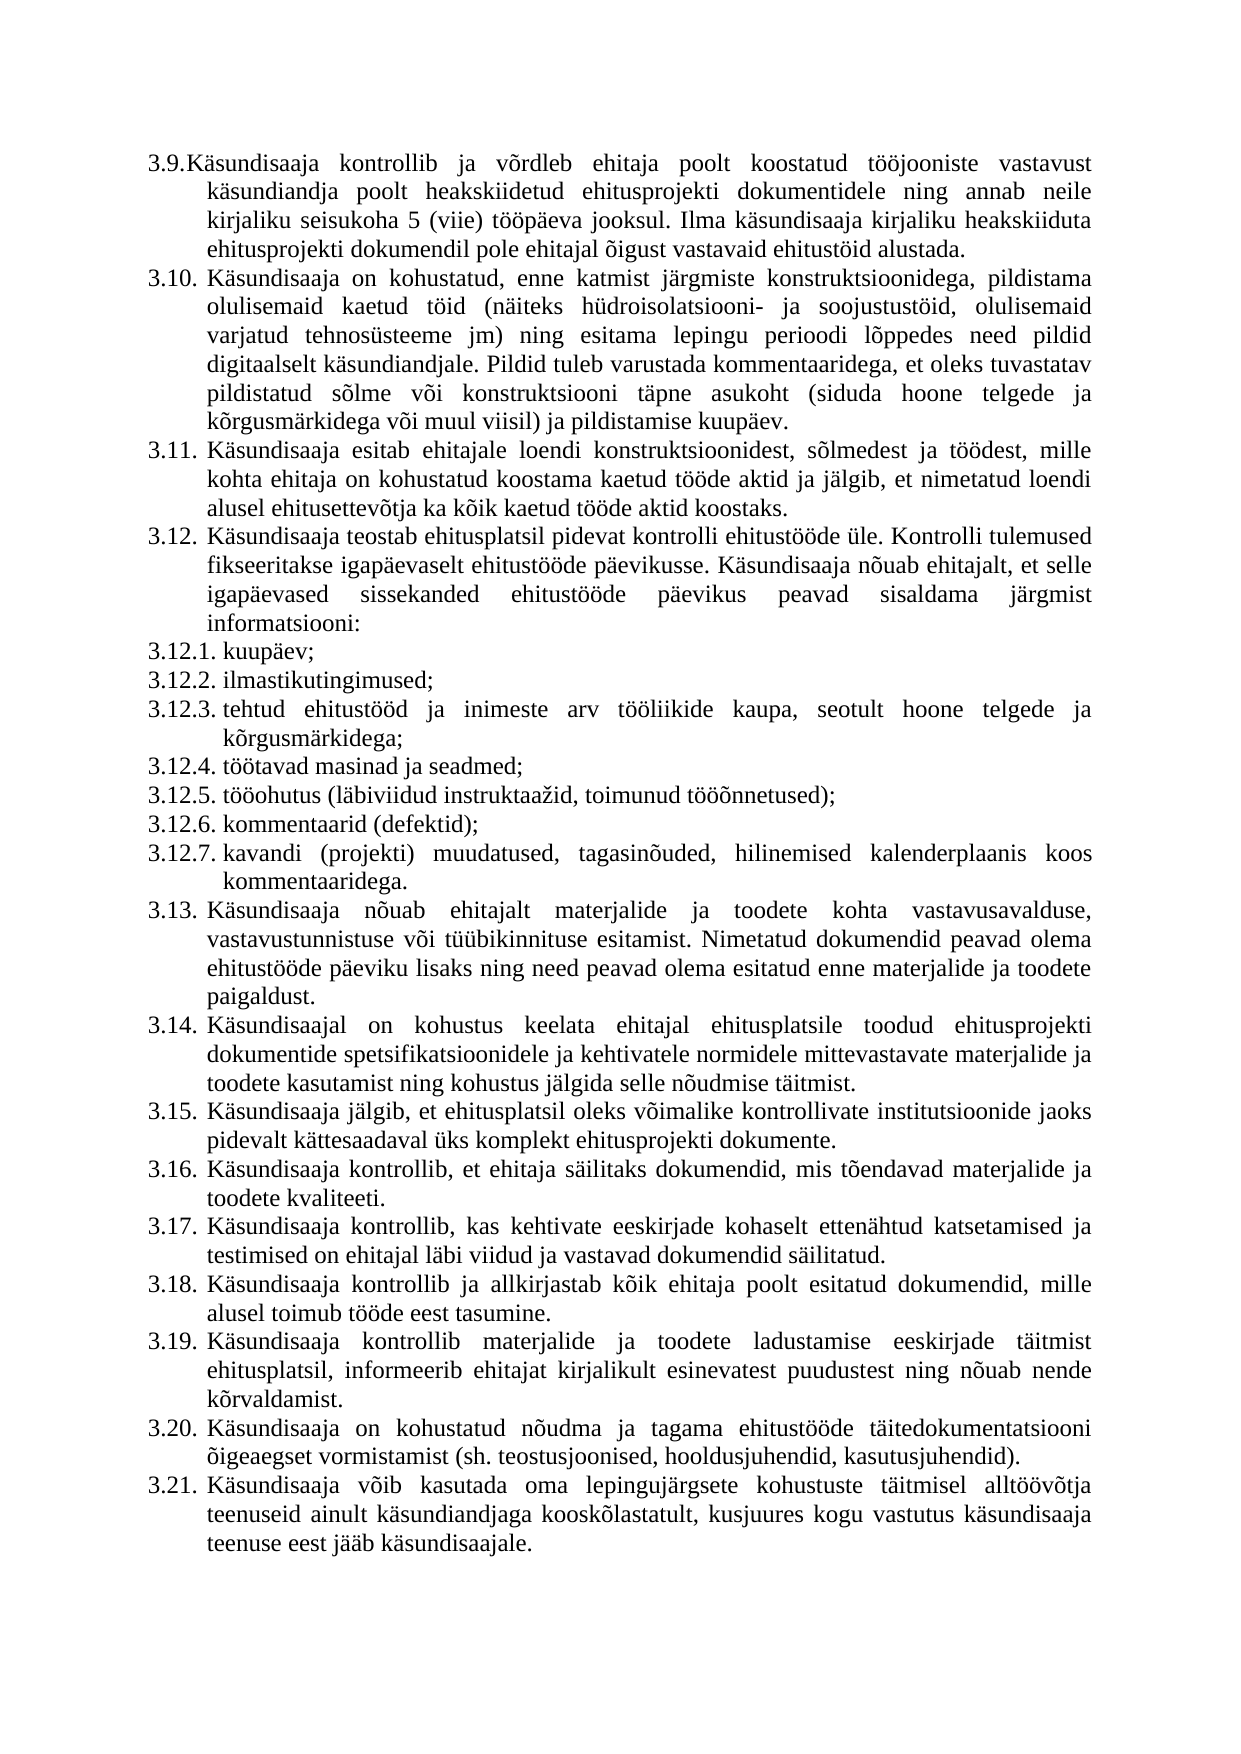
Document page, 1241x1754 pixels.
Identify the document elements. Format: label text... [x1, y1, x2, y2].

list Käsundisaaja esitab ehitajale loendi konstruktsioonidest, sõlmedest ja töödest, mille kohta ehitaja on kohustatud koostama kaetud tööde aktid ja jälgib, et nimetatud loendi alusel ehitusettevõtja ka kõik kaetud tööde aktid koostaks. [148, 435, 1093, 521]
list Käsundisaaja võib kasutada oma lepingujärgsete kohustuste täitmisel alltöövõtja teenuseid ainult käsundiandjaga kooskõlastatult, kusjuures kogu vastutus käsundisaaja teenuse eest jääb käsundisaajale. [148, 1470, 1093, 1556]
list kavandi (projekti) muudatused, tagasinõuded, hilinemised kalenderplaanis koos kommentaaridega. [148, 838, 1093, 895]
list Käsundisaaja on kohustatud, enne katmist järgmiste konstruktsioonidega, pildistama olulisemaid kaetud töid (näiteks hüdroisolatsiooni- ja soojustustöid, olulisemaid varjatud tehnosüsteeme jm) ning esitama lepingu perioodi lõppedes need pildid digitaalselt käsundiandjale. Pildid tuleb varustada kommentaaridega, et oleks tuvastatav pildistatud sõlme või konstruktsiooni täpne asukoht (siduda hoone telgede ja kõrgusmärkidega või muul viisil) ja pildistamise kuupäev. [148, 263, 1093, 435]
list kuupäev; [148, 636, 1093, 665]
list Käsundisaaja kontrollib, kas kehtivate eeskirjade kohaselt ettenähtud katsetamised ja testimised on ehitajal läbi viidud ja vastavad dokumendid säilitatud. [148, 1211, 1093, 1269]
list tööohutus (läbiviidud instruktaažid, toimunud tööõnnetused); [148, 780, 1093, 809]
list Käsundisaaja jälgib, et ehitusplatsil oleks võimalike kontrollivate institutsioonide jaoks pidevalt kättesaadaval üks komplekt ehitusprojekti dokumente. [148, 1096, 1093, 1154]
list tehtud ehitustööd ja inimeste arv tööliikide kaupa, seotult hoone telgede ja kõrgusmärkidega; [148, 694, 1093, 751]
list töötavad masinad ja seadmed; [148, 751, 1093, 780]
list Käsundisaaja nõuab ehitajalt materjalide ja toodete kohta vastavusavalduse, vastavustunnistuse või tüübikinnituse esitamist. Nimetatud dokumendid peavad olema ehitustööde päeviku lisaks ning need peavad olema esitatud enne materjalide ja toodete paigaldust. [148, 895, 1093, 1010]
list Käsundisaajal on kohustus keelata ehitajal ehitusplatsile toodud ehitusprojekti dokumentide spetsifikatsioonidele ja kehtivatele normidele mittevastavate materjalide ja toodete kasutamist ning kohustus jälgida selle nõudmise täitmist. [148, 1010, 1093, 1096]
list Käsundisaaja kontrollib, et ehitaja säilitaks dokumendid, mis tõendavad materjalide ja toodete kvaliteeti. [148, 1154, 1093, 1211]
list Käsundisaaja kontrollib materjalide ja toodete ladustamise eeskirjade täitmist ehitusplatsil, informeerib ehitajat kirjalikult esinevatest puudustest ning nõuab nende kõrvaldamist. [148, 1326, 1093, 1413]
list Käsundisaaja kontrollib ja võrdleb ehitaja poolt koostatud tööjooniste vastavust käsundiandja poolt heakskiidetud ehitusprojekti dokumentidele ning annab neile kirjaliku seisukoha 5 (viie) tööpäeva jooksul. Ilma käsundisaaja kirjaliku heakskiiduta ehitusprojekti dokumendil pole ehitajal õigust vastavaid ehitustöid alustada. [148, 148, 1093, 263]
list Käsundisaaja teostab ehitusplatsil pidevat kontrolli ehitustööde üle. Kontrolli tulemused fikseeritakse igapäevaselt ehitustööde päevikusse. Käsundisaaja nõuab ehitajalt, et selle igapäevased sissekanded ehitustööde päevikus peavad sisaldama järgmist informatsiooni: [148, 521, 1093, 636]
list Käsundisaaja kontrollib ja allkirjastab kõik ehitaja poolt esitatud dokumendid, mille alusel toimub tööde eest tasumine. [148, 1269, 1093, 1326]
list Käsundisaaja on kohustatud nõudma ja tagama ehitustööde täitedokumentatsiooni õigeaegset vormistamist (sh. teostusjoonised, hooldusjuhendid, kasutusjuhendid). [148, 1413, 1093, 1470]
list ilmastikutingimused; [148, 665, 1093, 694]
list kommentaarid (defektid); [148, 809, 1093, 838]
